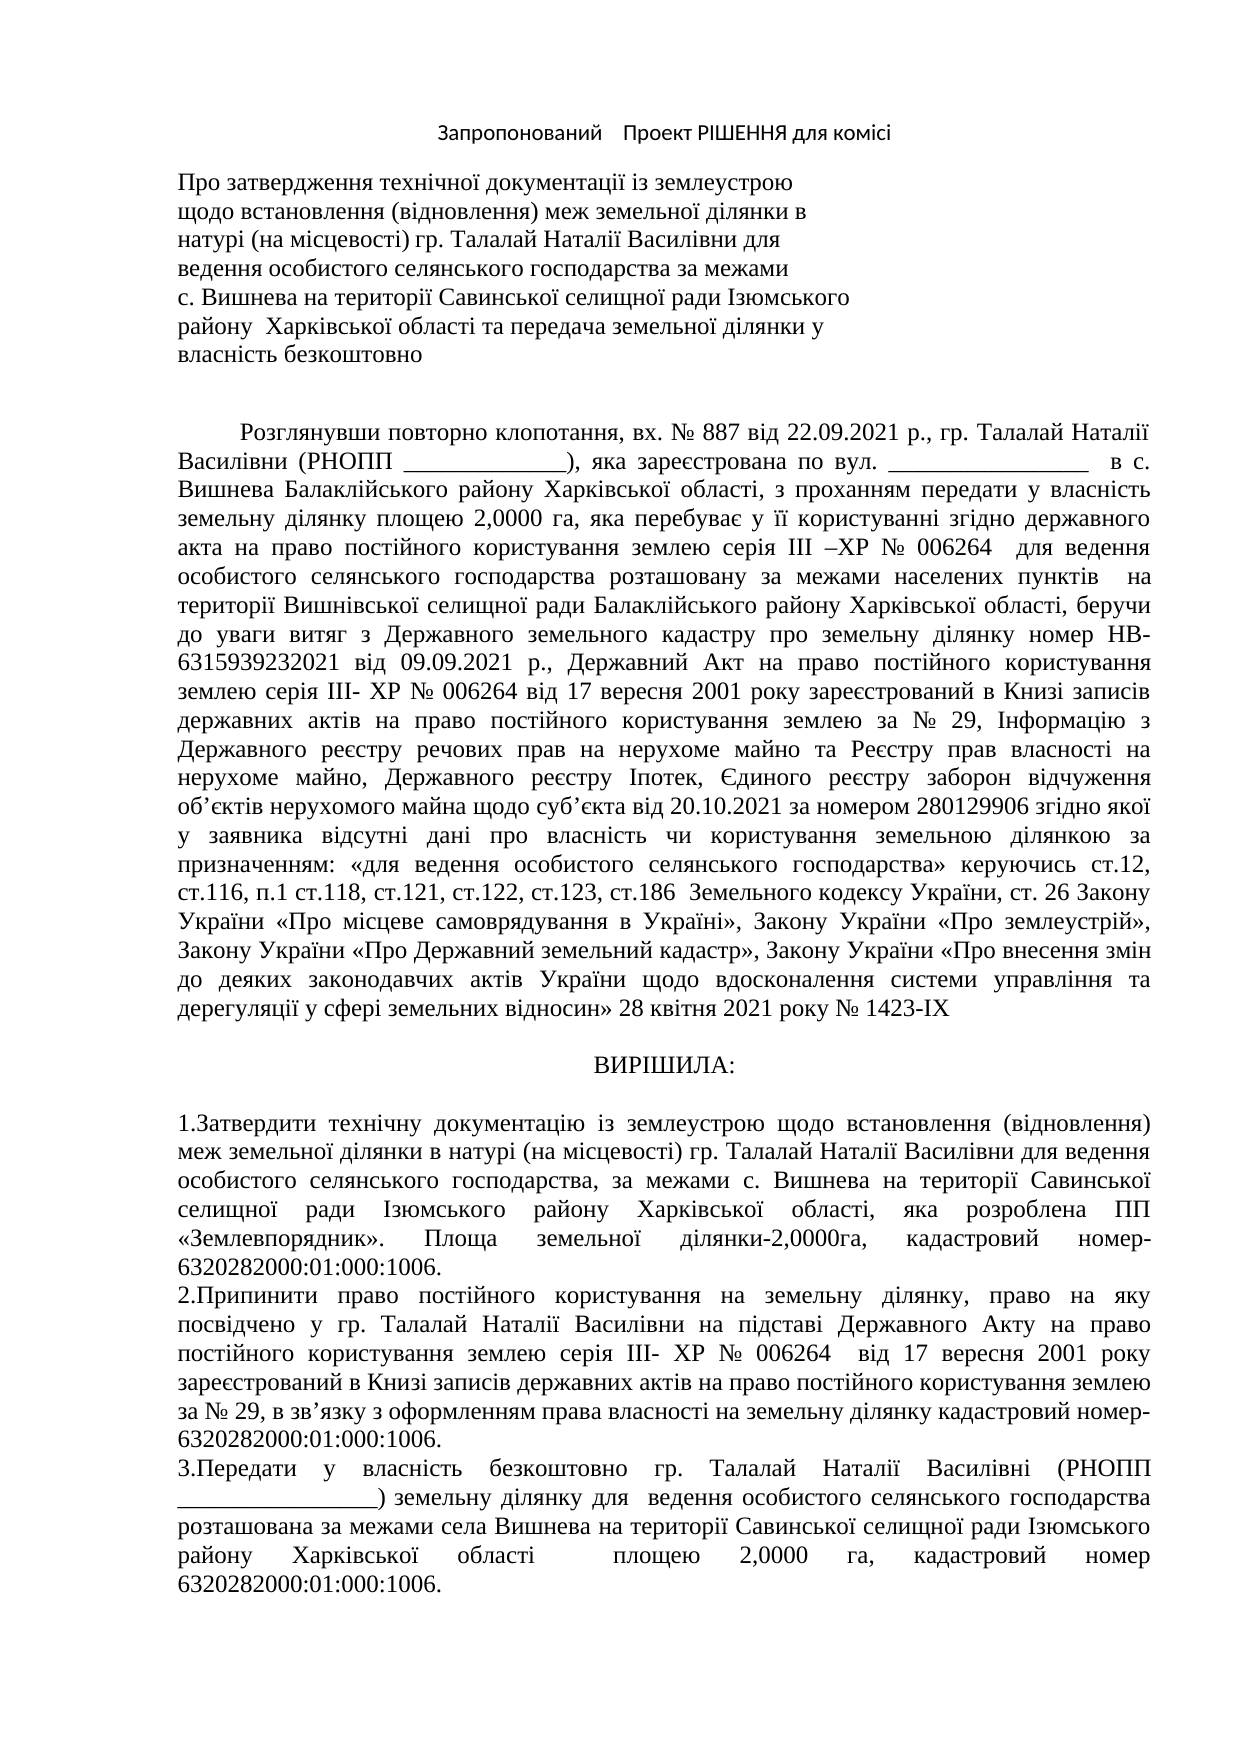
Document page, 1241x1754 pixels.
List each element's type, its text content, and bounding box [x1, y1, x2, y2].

text щодо встановлення (відновлення) меж земельної ділянки в [177, 196, 1152, 224]
text 1.Затвердити технічну документацію із землеустрою щодо встановлення (відновлення) меж земельної ділянки в натурі (на місцевості) гр. Талалай Наталії Василівни для ведення особистого селянського господарства, за межами с. Вишнева на території Савинської селищної ради Ізюмського району Харківської області, яка розроблена ПП «Землевпорядник». Площа земельної ділянки-2,0000га, кадастровий номер- 6320282000:01:000:1006. [177, 1108, 1152, 1281]
text 2.Припинити право постійного користування на земельну ділянку, право на яку посвідчено у гр. Талалай Наталії Василівни на підставі Державного Акту на право постійного користування землею серія ІІІ- ХР № 006264 від 17 вересня 2001 року зареєстрований в Книзі записів державних актів на право постійного користування землею за № 29, в зв’язку з оформленням права власності на земельну ділянку кадастровий номер- 6320282000:01:000:1006. [177, 1281, 1152, 1453]
text с. Вишнева на території Савинської селищної ради Ізюмського [177, 282, 1152, 311]
text Про затвердження технічної документації із землеустрою [177, 167, 1152, 196]
text Запропонований Проект РІШЕННЯ для комісі [177, 118, 1152, 146]
text району Харківської області та передача земельної ділянки у [177, 311, 1152, 339]
text Розглянувши повторно клопотання, вх. № 887 від 22.09.2021 р., гр. Талалай Наталії Василівни (РНОПП _____________), яка зареєстрована по вул. ________________ в с. Вишнева Балаклійського району Харківської області, з проханням передати у власність земельну ділянку площею 2,0000 га, яка перебуває у її користуванні згідно державного акта на право постійного користування землею серія ІІІ –ХР № 006264 для ведення особистого селянського господарства розташовану за межами населених пунктів на території Вишнівської селищної ради Балаклійського району Харківської області, беручи до уваги витяг з Державного земельного кадастру про земельну ділянку номер НВ-6315939232021 від 09.09.2021 р., Державний Акт на право постійного користування землею серія ІІІ- ХР № 006264 від 17 вересня 2001 року зареєстрований в Книзі записів державних актів на право постійного користування землею за № 29, Інформацію з Державного реєстру речових прав на нерухоме майно та Реєстру прав власності на нерухоме майно, Державного реєстру Іпотек, Єдиного реєстру заборон відчуження об’єктів нерухомого майна щодо суб’єкта від 20.10.2021 за номером 280129906 згідно якої у заявника відсутні дані про власність чи користування земельною ділянкою за призначенням: «для ведення особистого селянського господарства» керуючись ст.12, ст.116, п.1 ст.118, ст.121, ст.122, ст.123, ст.186 Земельного кодексу України, ст. 26 Закону України «Про місцеве самоврядування в Україні», Закону України «Про землеустрій», Закону України «Про Державний земельний кадастр», Закону України «Про внесення змін до деяких законодавчих актів України щодо вдосконалення системи управління та дерегуляції у сфері земельних відносин» 28 квітня 2021 року № 1423-IX [177, 417, 1152, 1021]
text ведення особистого селянського господарства за межами [177, 253, 1152, 282]
text натурі (на місцевості) гр. Талалай Наталії Василівни для [177, 224, 1152, 253]
text 3.Передати у власність безкоштовно гр. Талалай Наталії Василівні (РНОПП ________________) земельну ділянку для ведення особистого селянського господарства розташована за межами села Вишнева на території Савинської селищної ради Ізюмського району Харківської області площею 2,0000 га, кадастровий номер 6320282000:01:000:1006. [177, 1453, 1152, 1597]
text власність безкоштовно [177, 339, 1152, 368]
text ВИРІШИЛА: [177, 1050, 1152, 1079]
